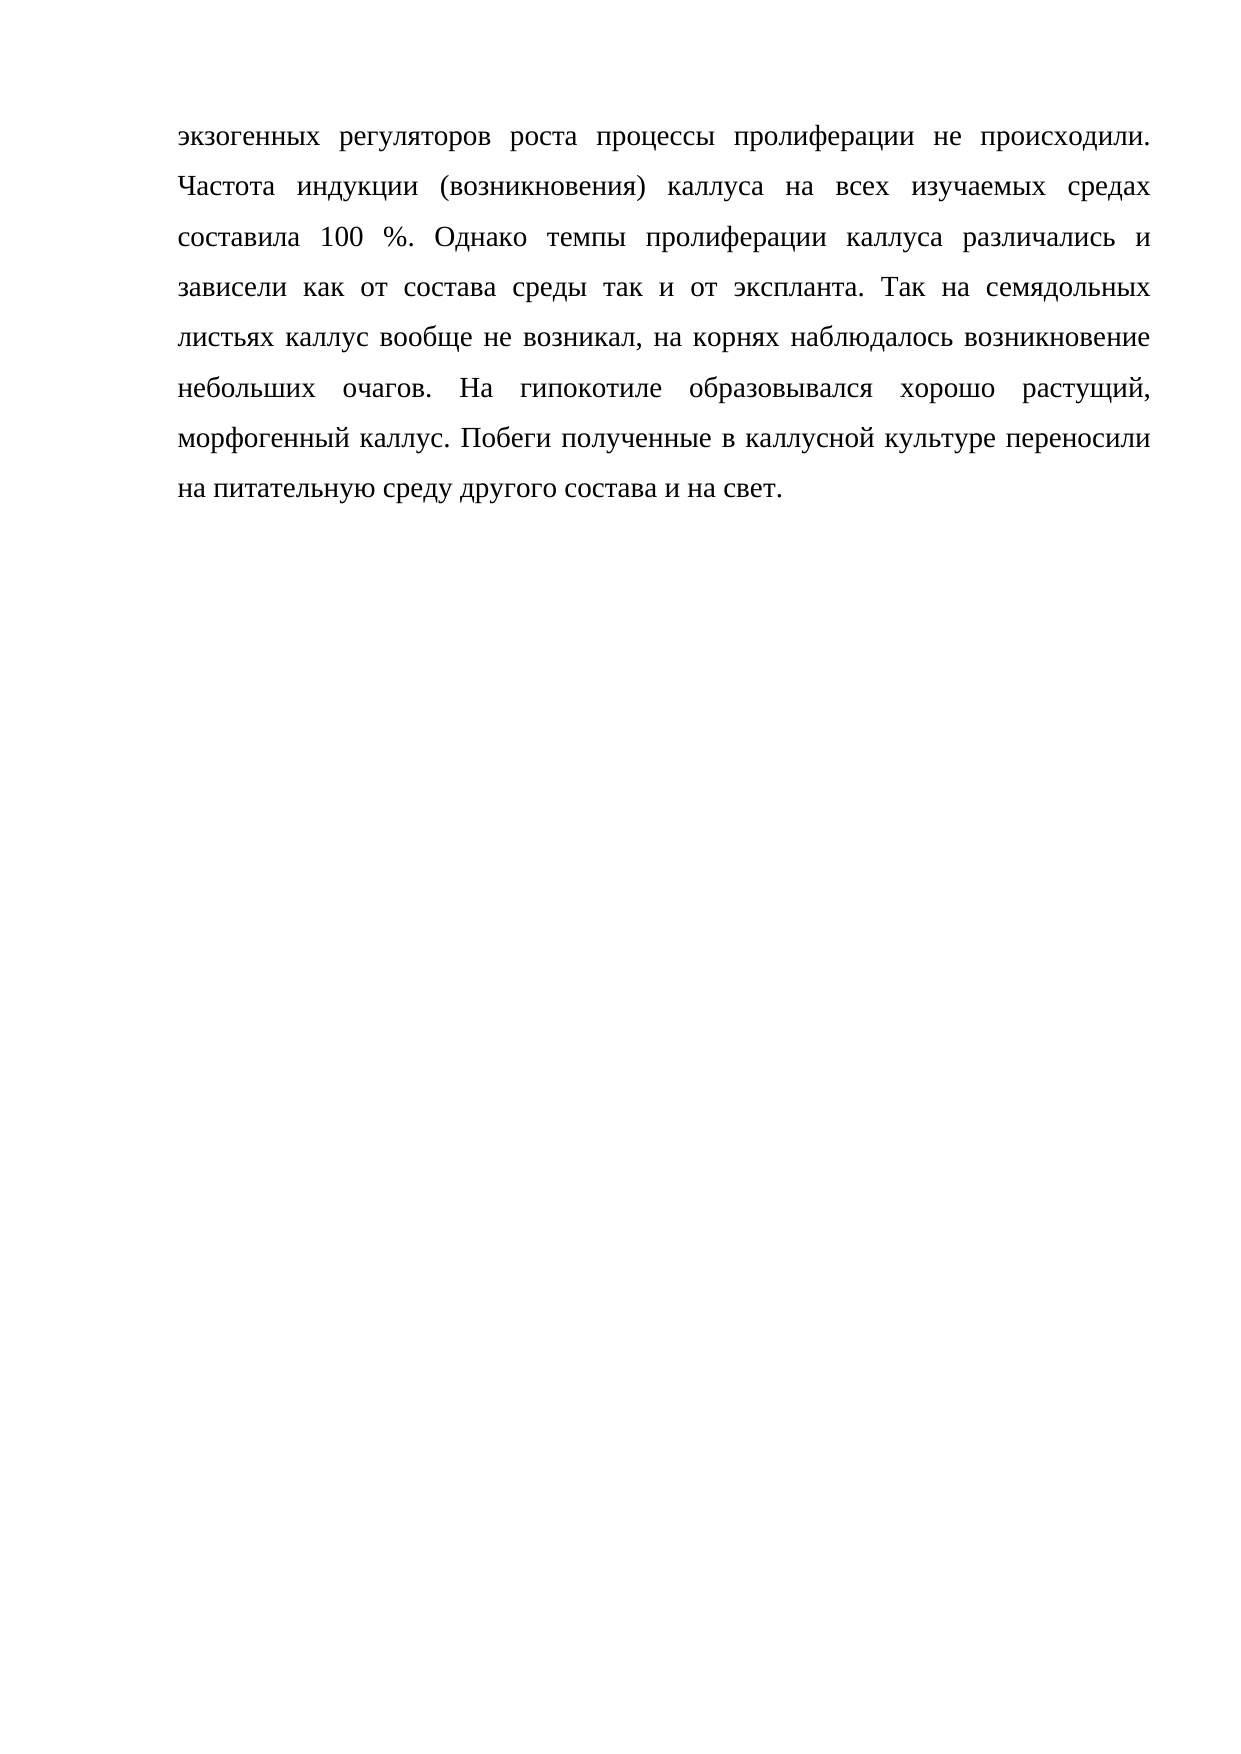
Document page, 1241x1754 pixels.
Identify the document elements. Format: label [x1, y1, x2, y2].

text [177, 118, 1152, 504]
